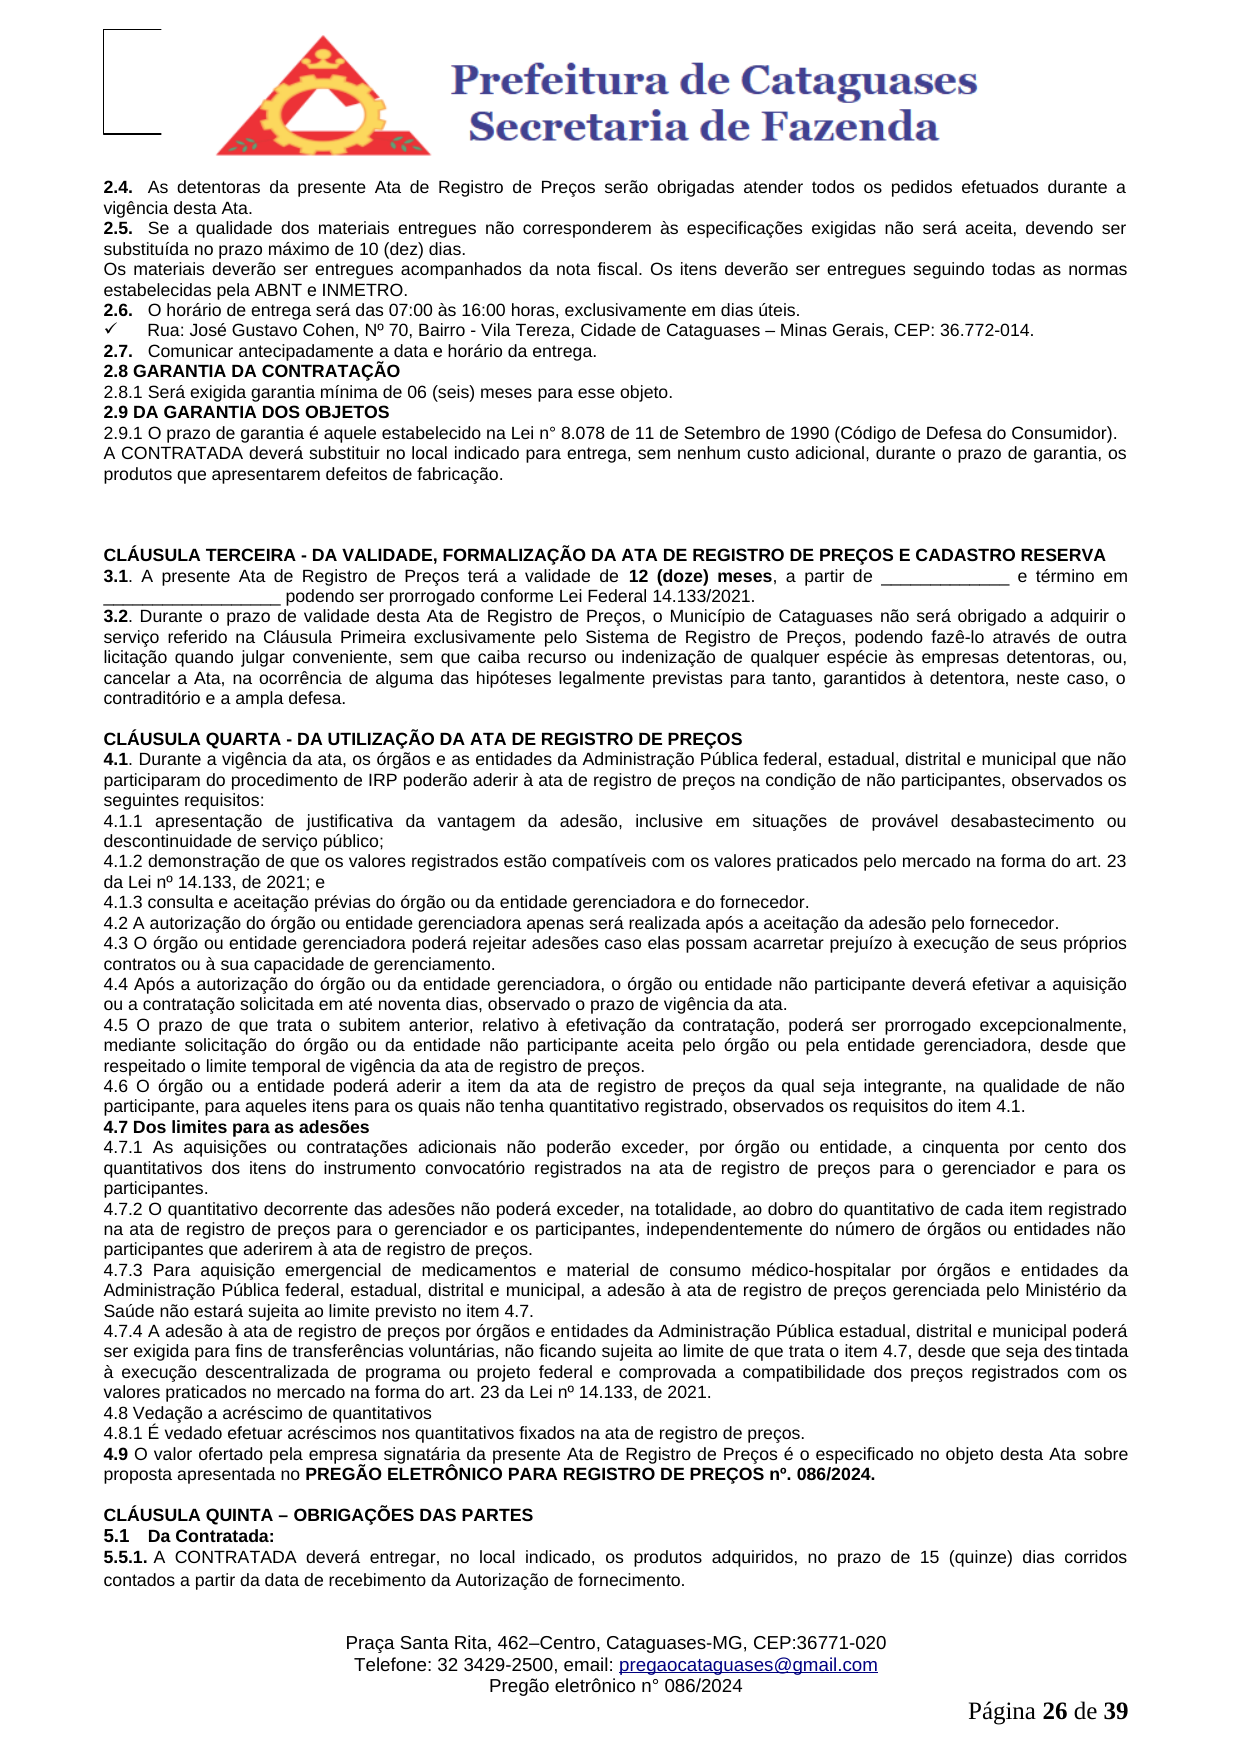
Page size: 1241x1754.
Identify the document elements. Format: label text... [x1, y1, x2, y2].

list 2.8.1 Será exigida garantia mínima de 06 (seis) meses para esse objeto. [103, 382, 1128, 402]
list Rua: José Gustavo Cohen, Nº 70, Bairro - Vila Tereza, Cidade de Cataguases – Minas Gerais, CEP: 36.772-014. [103, 320, 1128, 341]
list 4.6 O órgão ou a entidade poderá aderir a item da ata de registro de preços da qual seja integrante, na qualidade de não participante, para aqueles itens para os quais não tenha quantitativo registrado, observados os requisitos do item 4.1. [103, 1076, 1128, 1117]
list 4.5 O prazo de que trata o subitem anterior, relativo à efetivação da contratação, poderá ser prorrogado excepcionalmente, mediante solicitação do órgão ou da entidade não participante aceita pelo órgão ou pela entidade gerenciadora, desde que respeitado o limite temporal de vigência da ata de registro de preços. [103, 1014, 1128, 1076]
list 2.9.1 O prazo de garantia é aquele estabelecido na Lei n° 8.078 de 11 de Setembro de 1990 (Código de Defesa do Consumidor). [103, 422, 1128, 443]
text 4.8 Vedação a acréscimo de quantitativos [103, 1402, 1128, 1423]
text CLÁUSULA TERCEIRA - DA VALIDADE, FORMALIZAÇÃO DA ATA DE REGISTRO DE PREÇOS E CADASTRO RESERVA [103, 545, 1128, 565]
list 4.1. Durante a vigência da ata, os órgãos e as entidades da Administração Pública federal, estadual, distrital e municipal que não participaram do procedimento de IRP poderão aderir à ata de registro de preços na condição de não participantes, observados os seguintes requisitos: [103, 749, 1128, 810]
list 2.8 GARANTIA DA CONTRATAÇÃO [103, 361, 1128, 382]
list A CONTRATADA deverá substituir no local indicado para entrega, sem nenhum custo adicional, durante o prazo de garantia, os produtos que apresentarem defeitos de fabricação. [103, 443, 1128, 484]
list Os materiais deverão ser entregues acompanhados da nota fiscal. Os itens deverão ser entregues seguindo todas as normas estabelecidas pela ABNT e INMETRO. [103, 259, 1128, 300]
list 4.4 Após a autorização do órgão ou da entidade gerenciadora, o órgão ou entidade não participante deverá efetivar a aquisição ou a contratação solicitada em até noventa dias, observado o prazo de vigência da ata. [103, 974, 1128, 1014]
text CLÁUSULA QUARTA - DA UTILIZAÇÃO DA ATA DE REGISTRO DE PREÇOS [103, 729, 1128, 749]
list 4.2 A autorização do órgão ou entidade gerenciadora apenas será realizada após a aceitação da adesão pelo fornecedor. [103, 912, 1128, 933]
list 4.7.3 Para aquisição emergencial de medicamentos e material de consumo médico-hospitalar por órgãos e entidades da Administração Pública federal, estadual, distrital e municipal, a adesão à ata de registro de preços gerenciada pelo Ministério da Saúde não estará sujeita ao limite previsto no item 4.7. [103, 1259, 1128, 1321]
list 4.1.2 demonstração de que os valores registrados estão compatíveis com os valores praticados pelo mercado na forma do art. 23 da Lei nº 14.133, de 2021; e [103, 851, 1128, 892]
text 4.8.1 É vedado efetuar acréscimos nos quantitativos fixados na ata de registro de preços. [103, 1423, 1128, 1443]
list 4.3 O órgão ou entidade gerenciadora poderá rejeitar adesões caso elas possam acarretar prejuízo à execução de seus próprios contratos ou à sua capacidade de gerenciamento. [103, 933, 1128, 974]
list 4.1.1 apresentação de justificativa da vantagem da adesão, inclusive em situações de provável desabastecimento ou descontinuidade de serviço público; [103, 810, 1128, 851]
list 4.7.2 O quantitativo decorrente das adesões não poderá exceder, na totalidade, ao dobro do quantitativo de cada item registrado na ata de registro de preços para o gerenciador e os participantes, independentemente do número de órgãos ou entidades não participantes que aderirem à ata de registro de preços. [103, 1198, 1128, 1259]
list A CONTRATADA deverá entregar, no local indicado, os produtos adquiridos, no prazo de 15 (quinze) dias corridos contados a partir da data de recebimento da Autorização de fornecimento. [103, 1546, 1128, 1590]
list 2.9 DA GARANTIA DOS OBJETOS [103, 402, 1128, 422]
text 4.7.4 A adesão à ata de registro de preços por órgãos e entidades da Administração Pública estadual, distrital e municipal poderá ser exigida para fins de transferências voluntárias, não ficando sujeita ao limite de que trata o item 4.7, desde que seja destintada à execução descentralizada de programa ou projeto federal e comprovada a compatibilidade dos preços registrados com os valores praticados no mercado na forma do art. 23 da Lei nº 14.133, de 2021. [103, 1321, 1128, 1402]
list 4.1.3 consulta e aceitação prévias do órgão ou da entidade gerenciadora e do fornecedor. [103, 892, 1128, 912]
text 4.9 O valor ofertado pela empresa signatária da presente Ata de Registro de Preços é o especificado no objeto desta Ata sobre proposta apresentada no PREGÃO ELETRÔNICO PARA REGISTRO DE PREÇOS nº. 086/2024. [103, 1443, 1128, 1484]
list As detentoras da presente Ata de Registro de Preços serão obrigadas atender todos os pedidos efetuados durante a vigência desta Ata. [103, 177, 1128, 218]
text CLÁUSULA QUINTA – OBRIGAÇÕES DAS PARTES [103, 1504, 1128, 1525]
text 4.7 Dos limites para as adesões [103, 1117, 1128, 1137]
text 3.2. Durante o prazo de validade desta Ata de Registro de Preços, o Município de Cataguases não será obrigado a adquirir o serviço referido na Cláusula Primeira exclusivamente pelo Sistema de Registro de Preços, podendo fazê-lo através de outra licitação quando julgar conveniente, sem que caiba recurso ou indenização de qualquer espécie às empresas detentoras, ou, cancelar a Ata, na ocorrência de alguma das hipóteses legalmente previstas para tanto, garantidos à detentora, neste caso, o contraditório e a ampla defesa. [103, 606, 1128, 708]
list 4.7.1 As aquisições ou contratações adicionais não poderão exceder, por órgão ou entidade, a cinquenta por cento dos quantitativos dos itens do instrumento convocatório registrados na ata de registro de preços para o gerenciador e para os participantes. [103, 1137, 1128, 1198]
picture [161, 29, 1071, 177]
list O horário de entrega será das 07:00 às 16:00 horas, exclusivamente em dias úteis. [103, 300, 1128, 320]
list Se a qualidade dos materiais entregues não corresponderem às especificações exigidas não será aceita, devendo ser substituída no prazo máximo de 10 (dez) dias. [103, 218, 1128, 259]
list Comunicar antecipadamente a data e horário da entrega. [103, 341, 1128, 361]
text 3.1. A presente Ata de Registro de Preços terá a validade de 12 (doze) meses, a partir de _____________ e término em __________________ podendo ser prorrogado conforme Lei Federal 14.133/2021. [103, 565, 1128, 606]
list Da Contratada: [103, 1525, 1128, 1546]
